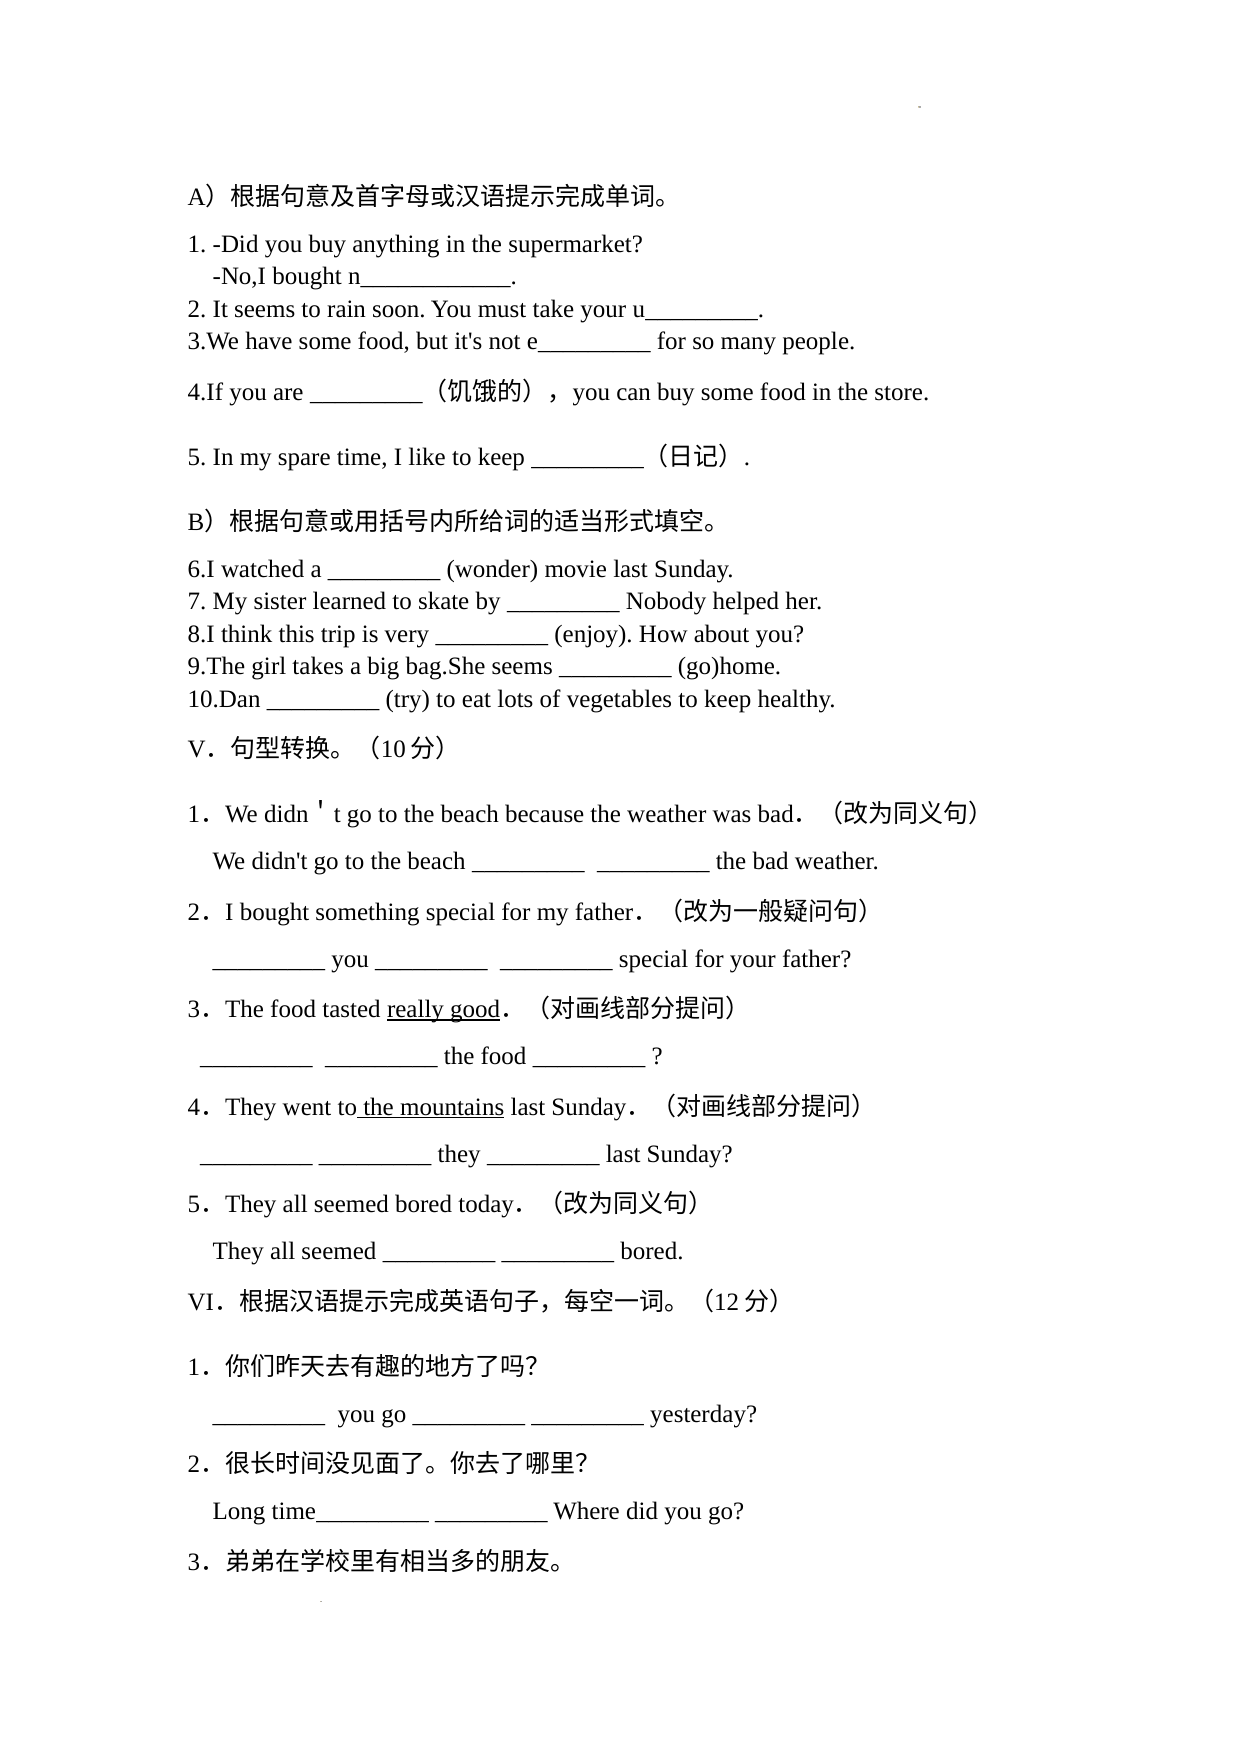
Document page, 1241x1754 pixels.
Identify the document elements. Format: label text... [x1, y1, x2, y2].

text _________ you go _________ _________ yesterday? [187, 1397, 1053, 1429]
text We didn't go to the beach _________ _________ the bad weather. [187, 844, 1053, 877]
text -No,I bought n____________. [187, 259, 1053, 292]
text 1．We didn＇t go to the beach because the weather was bad．（改为同义句） [187, 779, 1053, 844]
text 5. In my spare time, I like to keep _________（日记）. [187, 422, 1053, 487]
text They all seemed _________ _________ bored. [187, 1234, 1053, 1267]
text 6.I watched a _________ (wonder) movie last Sunday. [187, 552, 1053, 584]
text V．句型转换。（10分） [187, 714, 1053, 779]
text 2. It seems to rain soon. You must take your u_________. [187, 292, 1053, 324]
text _________ _________ the food _________ ? [187, 1039, 1053, 1072]
text 8.I think this trip is very _________ (enjoy). How about you? [187, 617, 1053, 649]
text A）根据句意及首字母或汉语提示完成单词。 [187, 162, 1053, 227]
text 9.The girl takes a big bag.She seems _________ (go)home. [187, 649, 1053, 682]
text 2．很长时间没见面了。你去了哪里？ [187, 1429, 1053, 1494]
text 4．They went to the mountains last Sunday．（对画线部分提问） [187, 1072, 1053, 1137]
text 5．They all seemed bored today．（改为同义句） [187, 1169, 1053, 1234]
text VI．根据汉语提示完成英语句子，每空一词。（12分） [187, 1267, 1053, 1332]
text _________ _________ they _________ last Sunday? [187, 1137, 1053, 1169]
text 3．The food tasted really good．（对画线部分提问） [187, 974, 1053, 1039]
text 3．弟弟在学校里有相当多的朋友。 [187, 1527, 1053, 1592]
text _________ you _________ _________ special for your father? [187, 942, 1053, 974]
text 7. My sister learned to skate by _________ Nobody helped her. [187, 584, 1053, 617]
text 1. -Did you buy anything in the supermarket? [187, 227, 1053, 259]
text 3.We have some food, but it's not e_________ for so many people. [187, 324, 1053, 357]
text 2．I bought something special for my father．（改为一般疑问句） [187, 877, 1053, 942]
text 4.If you are _________（饥饿的），you can buy some food in the store. [187, 357, 1053, 422]
text 1．你们昨天去有趣的地方了吗？ [187, 1332, 1053, 1397]
text 10.Dan _________ (try) to eat lots of vegetables to keep healthy. [187, 682, 1053, 714]
text Long time_________ _________ Where did you go? [187, 1494, 1053, 1527]
text B）根据句意或用括号内所给词的适当形式填空。 [187, 487, 1053, 552]
